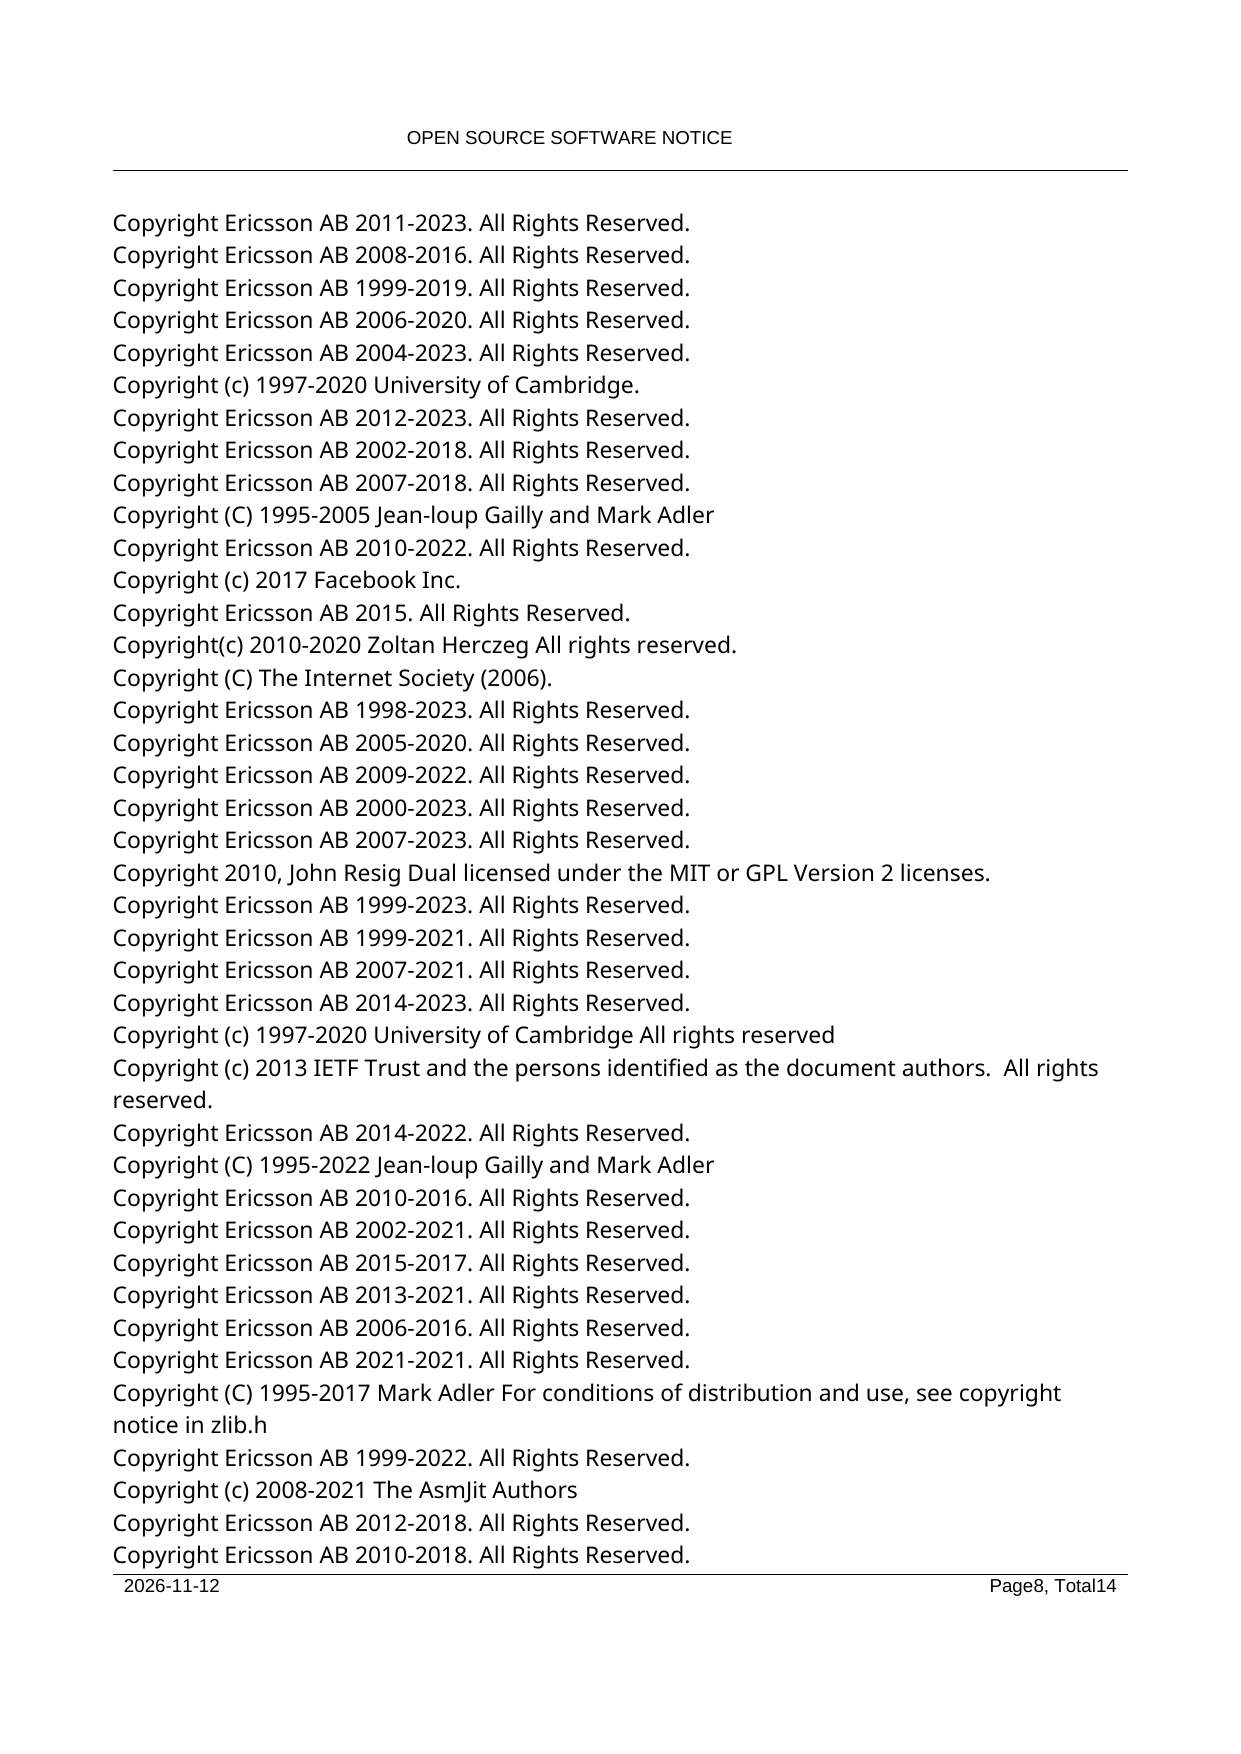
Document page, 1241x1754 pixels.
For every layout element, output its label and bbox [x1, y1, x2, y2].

text [112, 206, 1128, 1571]
